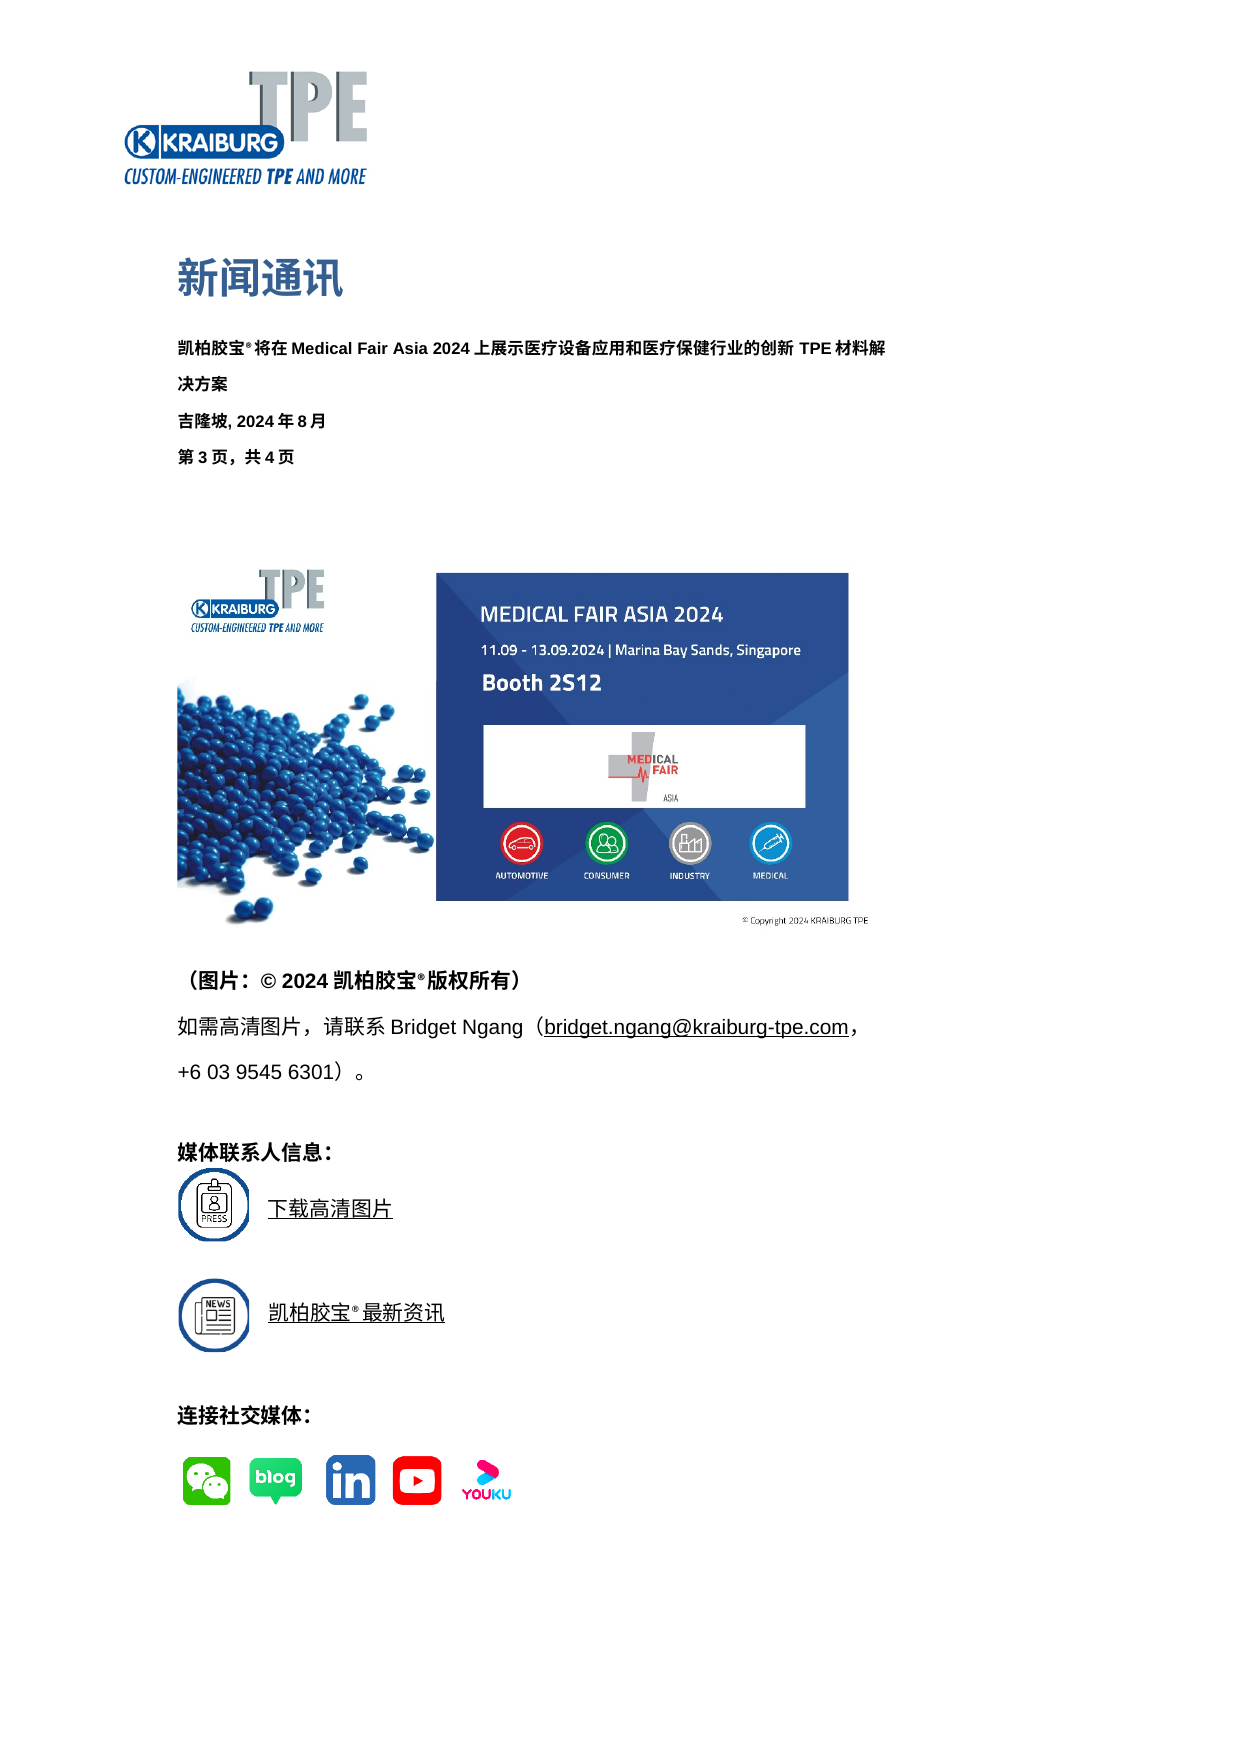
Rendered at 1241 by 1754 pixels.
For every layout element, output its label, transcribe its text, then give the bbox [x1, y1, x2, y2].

text 连接社交媒体： [177, 1400, 886, 1430]
text 如需高清图片，请联系 Bridget Ngang（bridget.ngang@kraiburg-tpe.com，+6 03 9545 6301）。 [177, 1010, 886, 1085]
picture [453, 1455, 519, 1505]
picture [247, 1457, 303, 1505]
picture [392, 1456, 442, 1505]
picture [112, 55, 379, 200]
picture [326, 1455, 376, 1505]
picture [183, 1457, 231, 1505]
picture [176, 1168, 249, 1240]
text 媒体联系人信息： [177, 1136, 886, 1167]
text 下载高清图片 [249, 1192, 886, 1222]
text （图片：© 2024 凯柏胶宝®版权所有） [177, 964, 886, 995]
picture [177, 542, 878, 930]
picture [177, 1278, 249, 1351]
text 凯柏胶宝®最新资讯 [249, 1296, 886, 1326]
